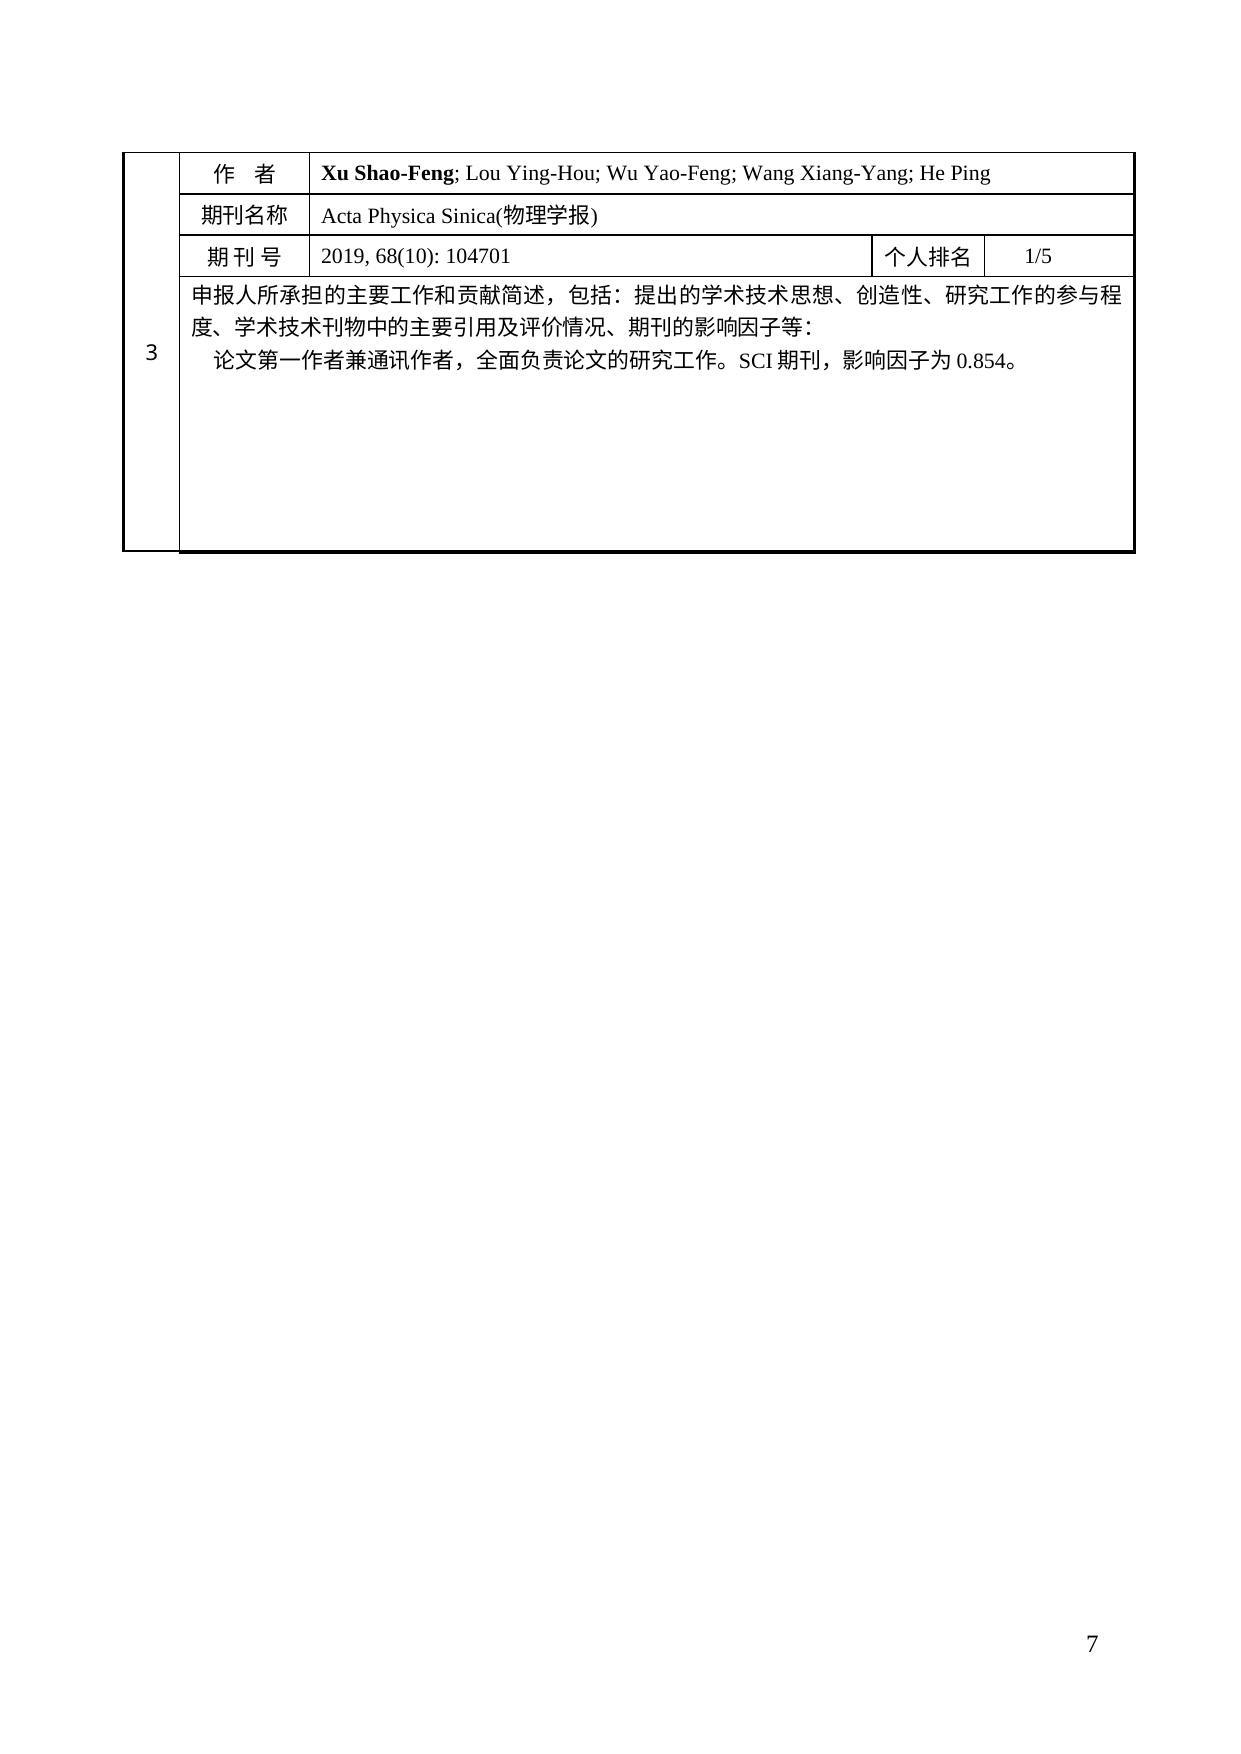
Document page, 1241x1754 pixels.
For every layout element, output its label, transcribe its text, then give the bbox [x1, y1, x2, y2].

table_cell 申报人所承担的主要工作和贡献简述，包括：提出的学术技术思想、创造性、研究工作的参与程度、学术技术刊物中的主要引用及评价情况、期刊的影响因子等： 论文第一作者兼通讯作者，全面负责论文的研究工作。SCI期刊，影响因子为0.854。 [180, 277, 1133, 550]
table_cell 期刊名称 [180, 195, 309, 234]
table_cell Acta Physica Sinica(物理学报) [310, 195, 1133, 234]
table_cell 论文 3 [125, 153, 179, 550]
table_cell Xu Shao-Feng; Lou Ying-Hou; Wu Yao-Feng; Wang Xiang-Yang; He Ping [310, 153, 1133, 193]
table_cell 作 者 [180, 153, 309, 193]
table_cell 期 刊 号 [180, 236, 309, 276]
table_cell 1/5 [985, 236, 1133, 276]
table_cell 2019, 68(10): 104701 [310, 236, 871, 276]
table_cell 个人排名 [873, 236, 984, 276]
